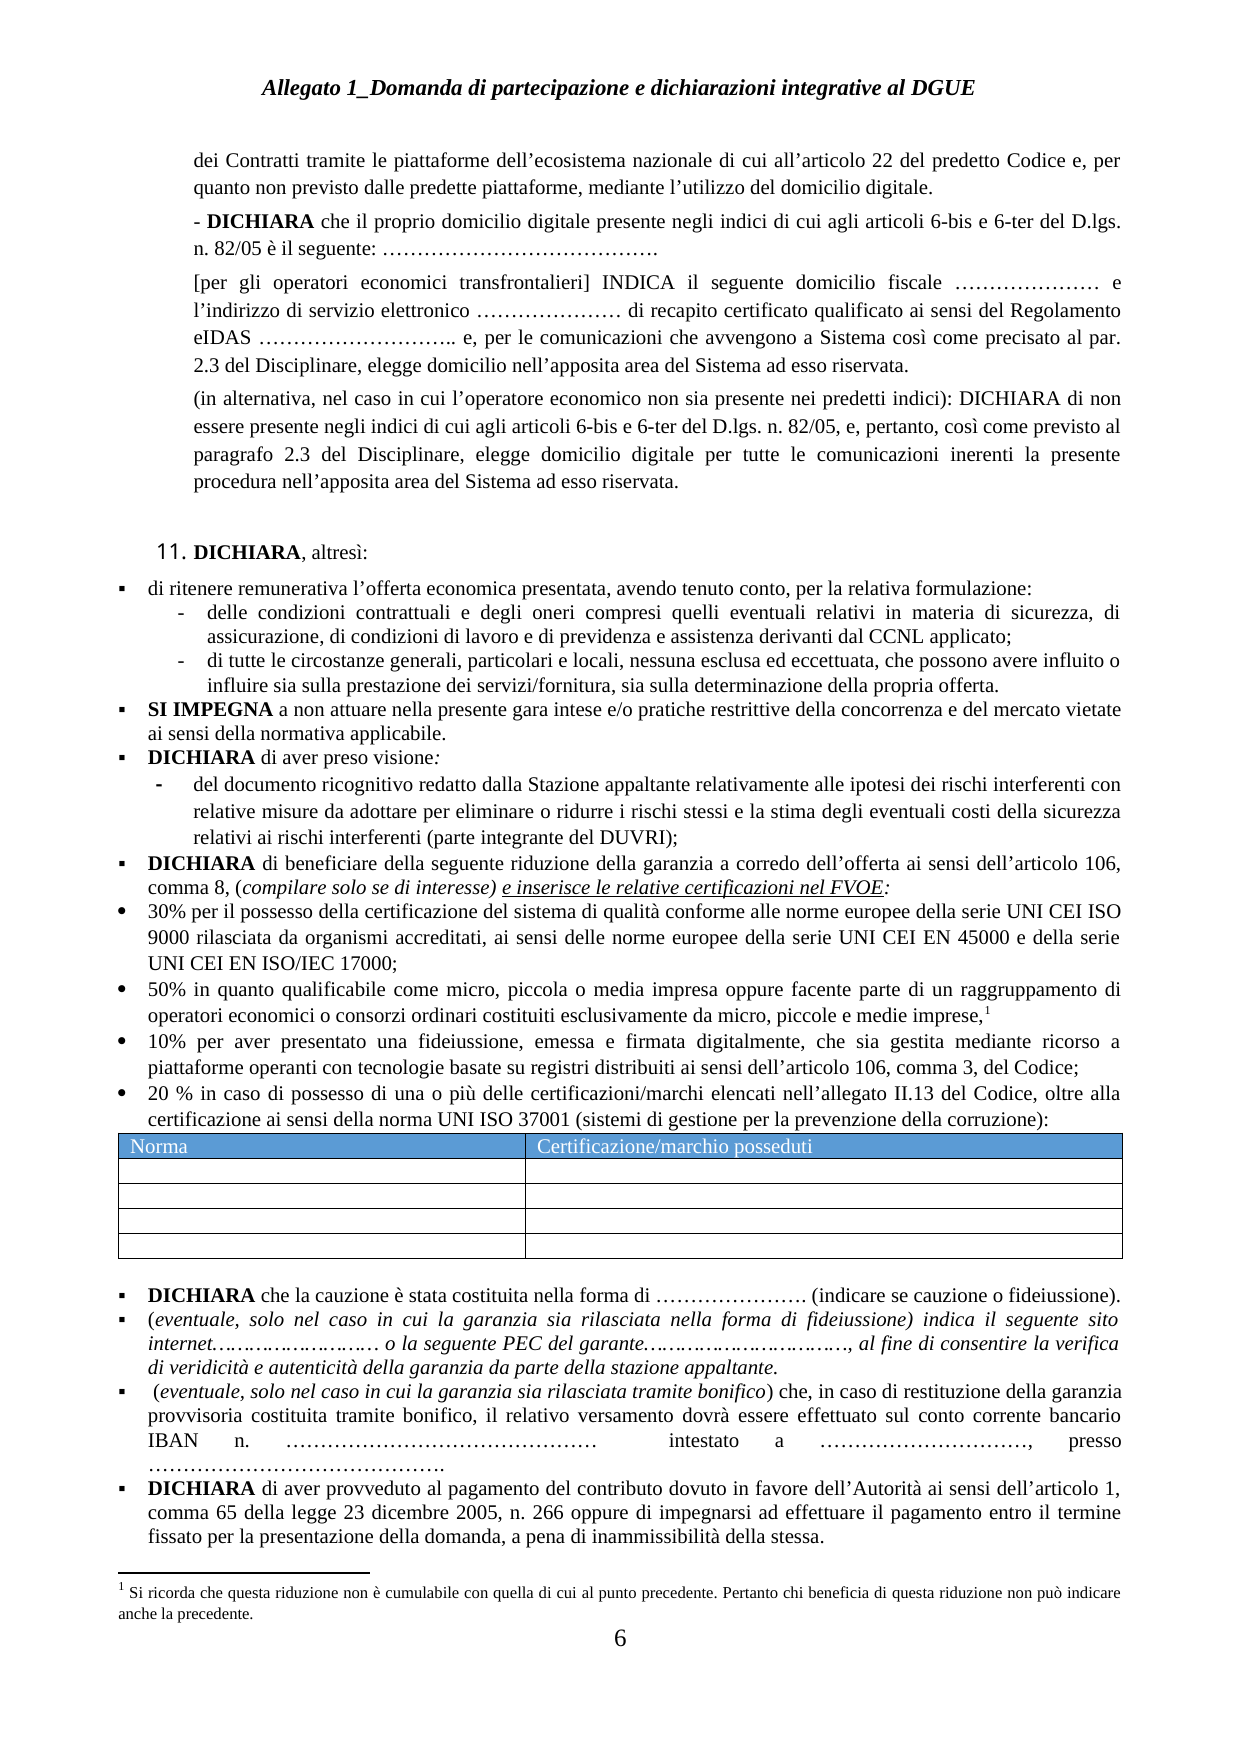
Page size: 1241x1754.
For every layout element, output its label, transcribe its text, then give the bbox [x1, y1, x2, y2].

table_cell [526, 1209, 1122, 1233]
text ▪ (eventuale, solo nel caso in cui la garanzia sia rilasciata nella forma di fideiussione) indica il seguente sito internet……………………… o la seguente PEC del garante……………………………, al fine di consentire la verifica di veridicità e autenticità della garanzia da parte della stazione appaltante. [118, 1307, 1122, 1379]
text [193, 148, 1122, 199]
table_header Certificazione/marchio posseduti [526, 1134, 1122, 1158]
text ▪ DICHIARA di beneficiare della seguente riduzione della garanzia a corredo dell’offerta ai sensi dell’articolo 106, comma 8, (compilare solo se di interesse) e inserisce le relative certificazioni nel FVOE: [118, 851, 1122, 899]
table_cell [526, 1159, 1122, 1183]
list 20 % in caso di possesso di una o più delle certificazioni/marchi elencati nell’allegato II.13 del Codice, oltre alla certificazione ai sensi della norma UNI ISO 37001 (sistemi di gestione per la prevenzione della corruzione): [118, 1081, 1122, 1131]
table_cell [119, 1184, 525, 1208]
list 50% in quanto qualificabile come micro, piccola o media impresa oppure facente parte di un raggruppamento di operatori economici o consorzi ordinari costituiti esclusivamente da micro, piccole e medie imprese, [118, 977, 1122, 1027]
text - di tutte le circostanze generali, particolari e locali, nessuna esclusa ed eccettuata, che possono avere influito o influire sia sulla prestazione dei servizi/fornitura, sia sulla determinazione della propria offerta. [177, 648, 1122, 697]
list 30% per il possesso della certificazione del sistema di qualità conforme alle norme europee della serie UNI CEI ISO 9000 rilasciata da organismi accreditati, ai sensi delle norme europee della serie UNI CEI EN 45000 e della serie UNI CEI EN ISO/IEC 17000; [118, 899, 1122, 975]
text - delle condizioni contrattuali e degli oneri compresi quelli eventuali relativi in materia di sicurezza, di assicurazione, di condizioni di lavoro e di previdenza e assistenza derivanti dal CCNL applicato; [177, 600, 1122, 648]
table_cell [526, 1234, 1122, 1258]
table_cell [119, 1209, 525, 1233]
list del documento ricognitivo redatto dalla Stazione appaltante relativamente alle ipotesi dei rischi interferenti con relative misure da adottare per eliminare o ridurre i rischi stessi e la stima degli eventuali costi della sicurezza relativi ai rischi interferenti (parte integrante del DUVRI); [156, 769, 1122, 849]
list DICHIARA, altresì: [156, 536, 1122, 566]
table_cell [119, 1234, 525, 1258]
text ▪ di ritenere remunerativa l’offerta economica presentata, avendo tenuto conto, per la relativa formulazione: [118, 576, 1122, 600]
text ▪ DICHIARA di aver preso visione: [118, 745, 1122, 769]
table_header Norma [119, 1134, 525, 1158]
text ▪ SI IMPEGNA a non attuare nella presente gara intese e/o pratiche restrittive della concorrenza e del mercato vietate ai sensi della normativa applicabile. [118, 697, 1122, 745]
text ▪ (eventuale, solo nel caso in cui la garanzia sia rilasciata tramite bonifico) che, in caso di restituzione della garanzia provvisoria costituita tramite bonifico, il relativo versamento dovrà essere effettuato sul conto corrente bancario IBAN n. ……………………………………… intestato a …………………………, presso ……………………………………. [118, 1379, 1122, 1476]
text (in alternativa, nel caso in cui l’operatore economico non sia presente nei predetti indici): DICHIARA di non essere presente negli indici di cui agli articoli 6-bis e 6-ter del D.lgs. n. 82/05, e, pertanto, così come previsto al paragrafo 2.3 del Disciplinare, elegge domicilio digitale per tutte le comunicazioni inerenti la presente procedura nell’apposita area del Sistema ad esso riservata. [193, 386, 1122, 493]
table_cell [119, 1159, 525, 1183]
list 10% per aver presentato una fideiussione, emessa e firmata digitalmente, che sia gestita mediante ricorso a piattaforme operanti con tecnologie basate su registri distribuiti ai sensi dell’articolo 106, comma 3, del Codice; [118, 1029, 1122, 1079]
text ▪ DICHIARA di aver provveduto al pagamento del contributo dovuto in favore dell’Autorità ai sensi dell’articolo 1, comma 65 della legge 23 dicembre 2005, n. 266 oppure di impegnarsi ad effettuare il pagamento entro il termine fissato per la presentazione della domanda, a pena di inammissibilità della stessa. [118, 1476, 1122, 1548]
table_cell [526, 1184, 1122, 1208]
text - DICHIARA che il proprio domicilio digitale presente negli indici di cui agli articoli 6-bis e 6-ter del D.lgs. n. 82/05 è il seguente: …………………………………. [193, 209, 1122, 260]
text ▪ DICHIARA che la cauzione è stata costituita nella forma di …………………. (indicare se cauzione o fideiussione). [118, 1283, 1122, 1307]
text [per gli operatori economici transfrontalieri] INDICA il seguente domicilio fiscale ………………… e l’indirizzo di servizio elettronico ………………… di recapito certificato qualificato ai sensi del Regolamento eIDAS ……………………….. e, per le comunicazioni che avvengono a Sistema così come precisato al par. 2.3 del Disciplinare, elegge domicilio nell’apposita area del Sistema ad esso riservata. [193, 270, 1122, 377]
